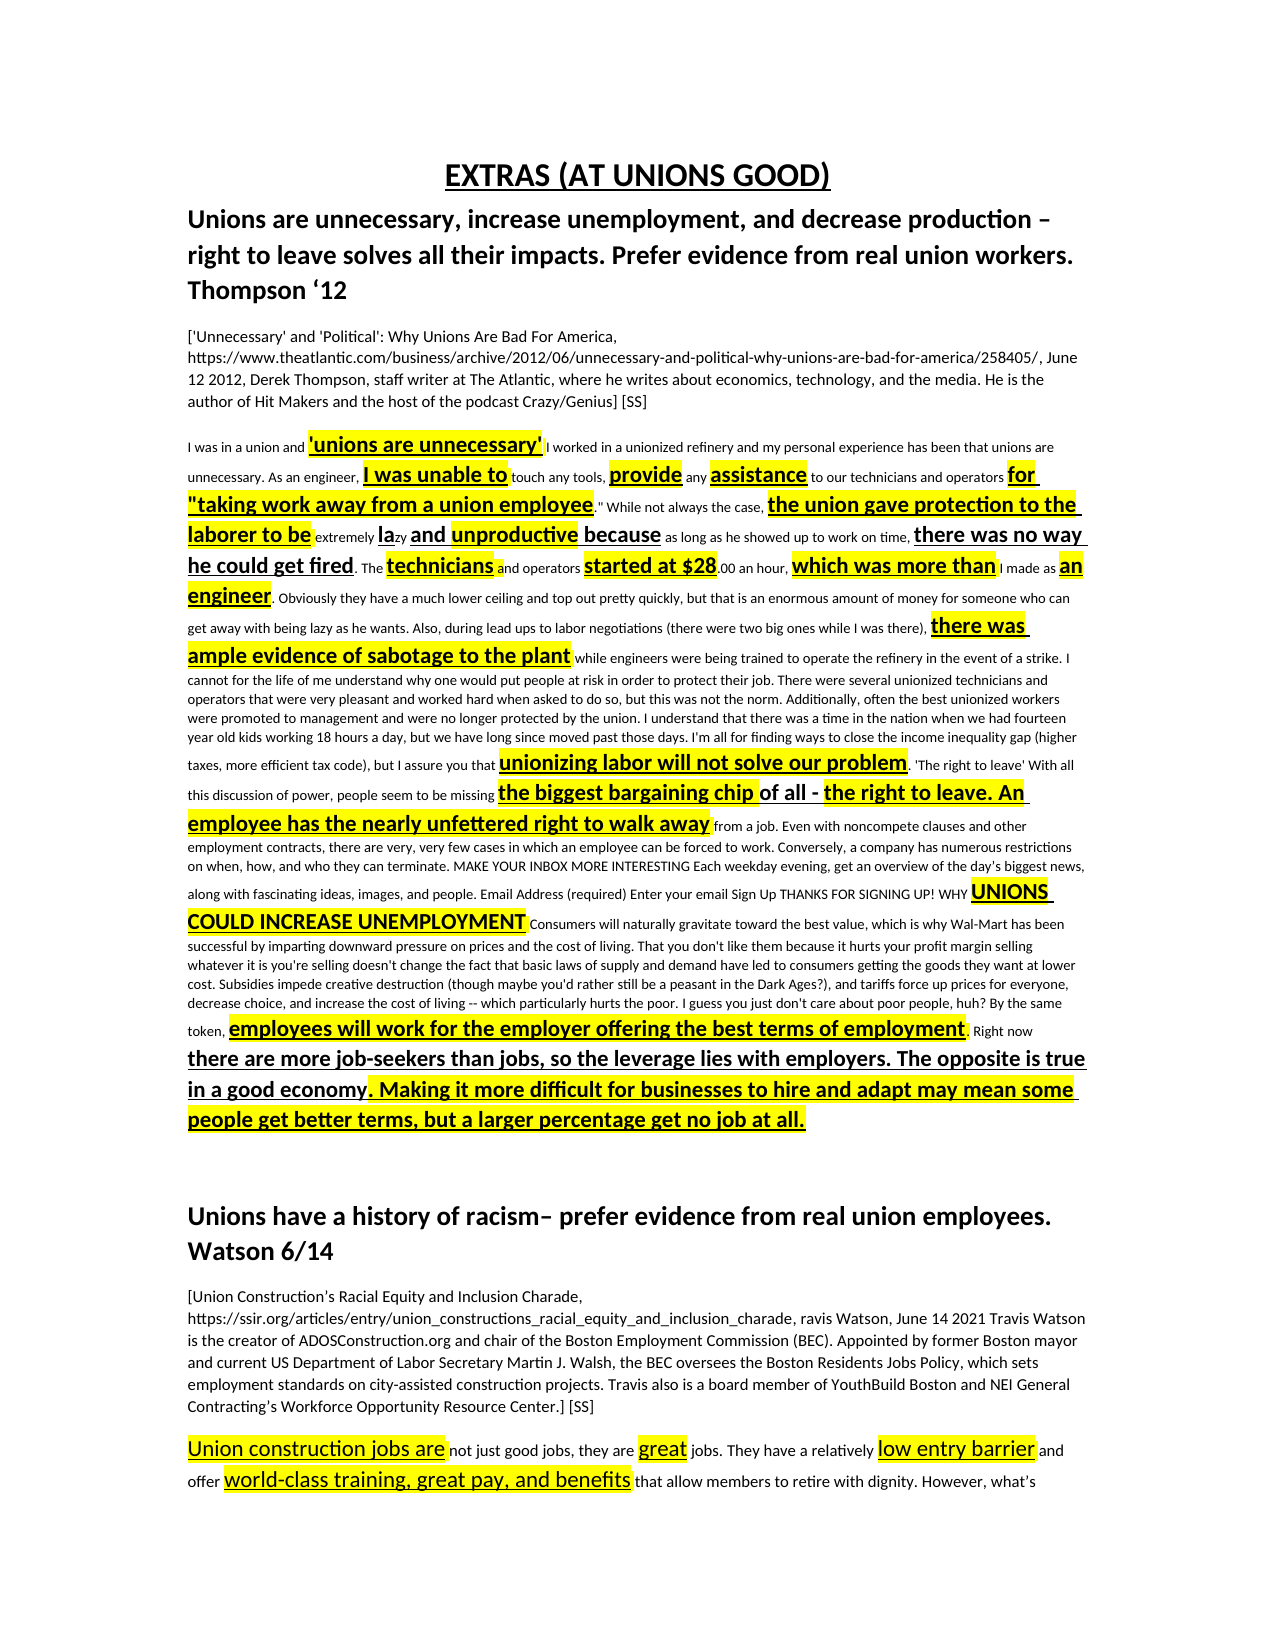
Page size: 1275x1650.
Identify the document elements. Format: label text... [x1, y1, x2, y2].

text I was in a union and 'unions are unnecessary' I worked in a unionized refinery and my personal experience has been that unions are unnecessary. As an engineer, I was unable to touch any tools, provide any assistance to our technicians and operators for "taking work away from a union employee." While not always the case, the union gave protection to the laborer to be extremely lazy and unproductive because as long as he showed up to work on time, there was no way he could get fired. The technicians and operators started at $28.00 an hour, which was more than I made as an engineer. Obviously they have a much lower ceiling and top out pretty quickly, but that is an enormous amount of money for someone who can get away with being lazy as he wants. Also, during lead ups to labor negotiations (there were two big ones while I was there), there was ample evidence of sabotage to the plant while engineers were being trained to operate the refinery in the event of a strike. I cannot for the life of me understand why one would put people at risk in order to protect their job. There were several unionized technicians and operators that were very pleasant and worked hard when asked to do so, but this was not the norm. Additionally, often the best unionized workers were promoted to management and were no longer protected by the union. I understand that there was a time in the nation when we had fourteen year old kids working 18 hours a day, but we have long since moved past those days. I'm all for finding ways to close the income inequality gap (higher taxes, more efficient tax code), but I assure you that unionizing labor will not solve our problem. 'The right to leave' With all this discussion of power, people seem to be missing the biggest bargaining chip of all - the right to leave. An employee has the nearly unfettered right to walk away from a job. Even with noncompete clauses and other employment contracts, there are very, very few cases in which an employee can be forced to work. Conversely, a company has numerous restrictions on when, how, and who they can terminate. MAKE YOUR INBOX MORE INTERESTING Each weekday evening, get an overview of the day’s biggest news, along with fascinating ideas, images, and people. Email Address (required) Enter your email Sign Up THANKS FOR SIGNING UP! WHY UNIONS COULD INCREASE UNEMPLOYMENT Consumers will naturally gravitate toward the best value, which is why Wal-Mart has been successful by imparting downward pressure on prices and the cost of living. That you don't like them because it hurts your profit margin selling whatever it is you're selling doesn't change the fact that basic laws of supply and demand have led to consumers getting the goods they want at lower cost. Subsidies impede creative destruction (though maybe you'd rather still be a peasant in the Dark Ages?), and tariffs force up prices for everyone, decrease choice, and increase the cost of living -- which particularly hurts the poor. I guess you just don't care about poor people, huh? By the same token, employees will work for the employer offering the best terms of employment. Right now there are more job-seekers than jobs, so the leverage lies with employers. The opposite is true in a good economy. Making it more difficult for businesses to hire and adapt may mean some people get better terms, but a larger percentage get no job at all. [187, 430, 1087, 1069]
text Thompson ‘12 [187, 273, 1087, 307]
subtitle Unions are unnecessary, increase unemployment, and decrease production – right to leave solves all their impacts. Prefer evidence from real union workers. [187, 202, 1087, 271]
text ['Unnecessary' and 'Political': Why Unions Are Bad For America, https://www.theatlantic.com/business/archive/2012/06/unnecessary-and-political-why-unions-are-bad-for-america/258405/, June 12 2012, Derek Thompson, staff writer at The Atlantic, where he writes about economics, technology, and the media. He is the author of Hit Makers and the host of the podcast Crazy/Genius] [SS] [187, 326, 1087, 412]
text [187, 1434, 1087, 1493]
text Watson 6/14 [187, 1234, 1087, 1267]
subtitle Unions have a history of racism– prefer evidence from real union employees. [187, 1199, 1087, 1232]
subtitle EXTRAS (AT UNIONS GOOD) [187, 154, 1087, 195]
text [Union Construction’s Racial Equity and Inclusion Charade, https://ssir.org/articles/entry/union_constructions_racial_equity_and_inclusion_charade, ravis Watson, June 14 2021 Travis Watson is the creator of ADOSConstruction.org and chair of the Boston Employment Commission (BEC). Appointed by former Boston mayor and current US Department of Labor Secretary Martin J. Walsh, the BEC oversees the Boston Residents Jobs Policy, which sets employment standards on city-assisted construction projects. Travis also is a board member of YouthBuild Boston and NEI General Contracting’s Workforce Opportunity Resource Center.] [SS] [187, 1287, 1087, 1416]
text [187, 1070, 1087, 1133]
